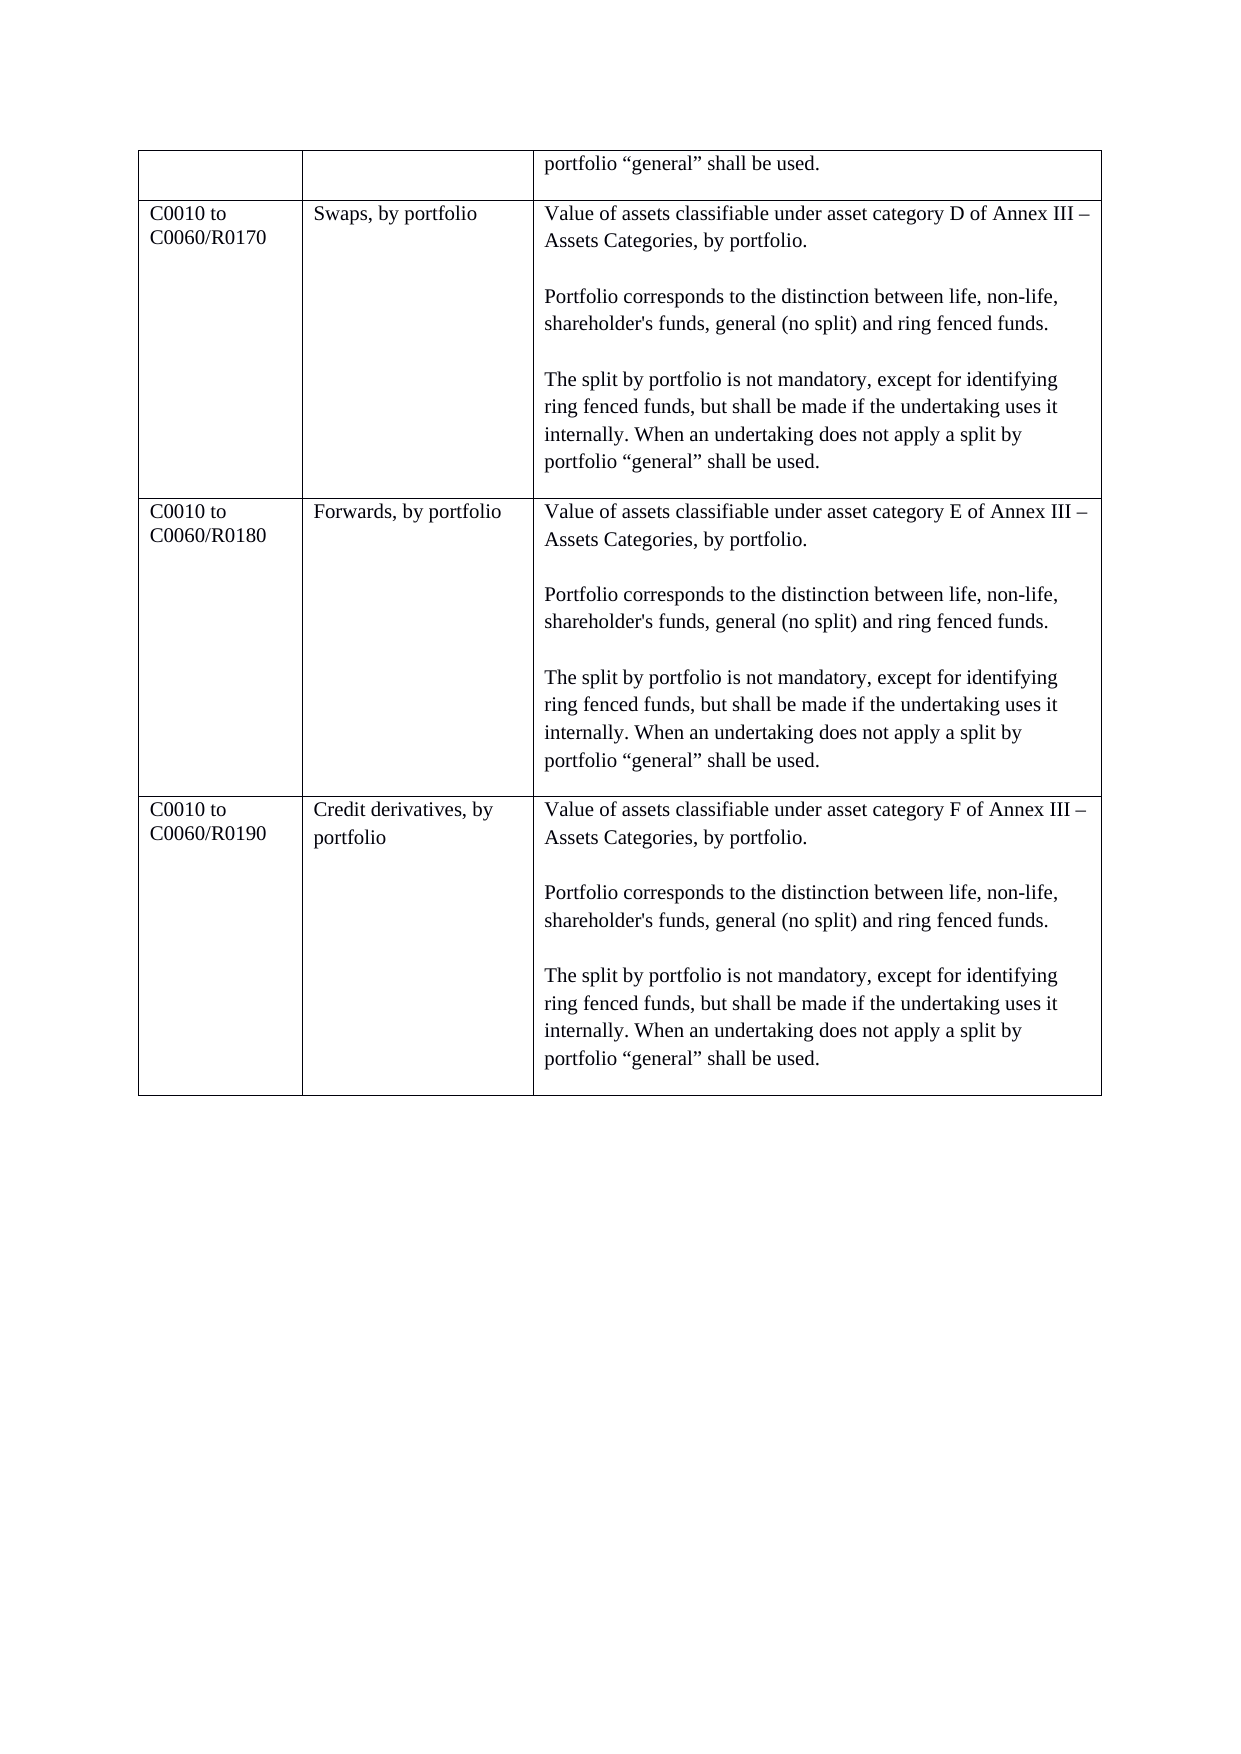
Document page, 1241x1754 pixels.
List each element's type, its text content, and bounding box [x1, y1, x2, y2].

table_cell Forwards, by portfolio [303, 499, 533, 796]
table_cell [534, 151, 1101, 200]
table_cell Value of assets classifiable under asset category D of Annex III – Assets Categories, by portfolio. Portfolio corresponds to the distinction between life, non-life, shareholder's funds, general (no split) and ring fenced funds. The split by portfolio is not mandatory, except for identifying ring fenced funds, but shall be made if the undertaking uses it internally. When an undertaking does not apply a split by portfolio “general” shall be used. [534, 201, 1101, 498]
table_cell C0010 to C0060/R0190 [139, 797, 302, 1094]
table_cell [303, 151, 533, 200]
table_cell Credit derivatives, by portfolio [303, 797, 533, 1094]
table_cell Value of assets classifiable under asset category F of Annex III – Assets Categories, by portfolio. Portfolio corresponds to the distinction between life, non-life, shareholder's funds, general (no split) and ring fenced funds. The split by portfolio is not mandatory, except for identifying ring fenced funds, but shall be made if the undertaking uses it internally. When an undertaking does not apply a split by portfolio “general” shall be used. [534, 797, 1101, 1094]
table_cell Value of assets classifiable under asset category E of Annex III – Assets Categories, by portfolio. Portfolio corresponds to the distinction between life, non-life, shareholder's funds, general (no split) and ring fenced funds. The split by portfolio is not mandatory, except for identifying ring fenced funds, but shall be made if the undertaking uses it internally. When an undertaking does not apply a split by portfolio “general” shall be used. [534, 499, 1101, 796]
table_cell C0010 to C0060/R0180 [139, 499, 302, 796]
table_cell C0010 to C0060/R0170 [139, 201, 302, 498]
table_cell Swaps, by portfolio [303, 201, 533, 498]
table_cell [139, 151, 302, 200]
